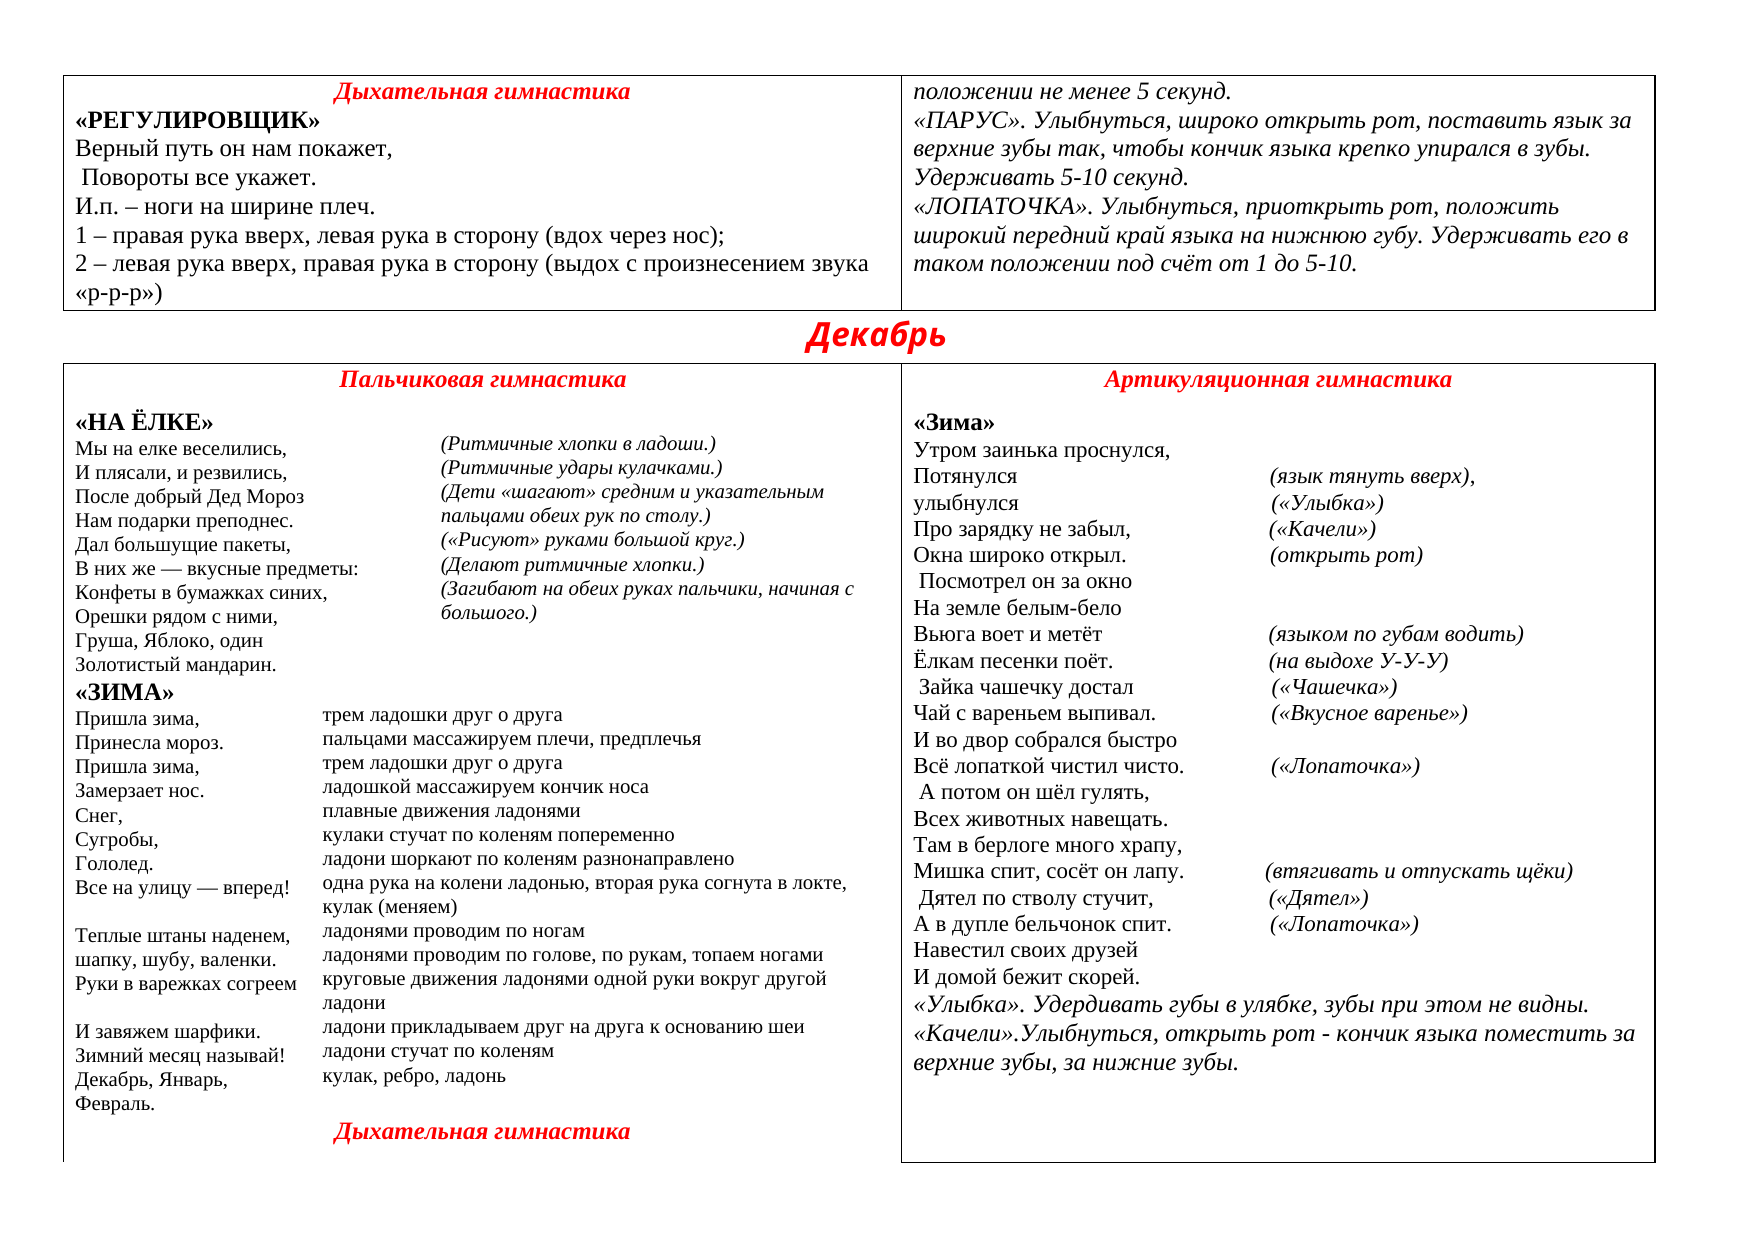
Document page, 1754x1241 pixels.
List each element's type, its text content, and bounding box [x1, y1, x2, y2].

table_cell (Ритмичные хлопки в ладоши.) (Ритмичные удары кулачками.) (Дети «шагают» средним и указательным пальцами обеих рук по столу.) («Рисуют» руками большой круг.) (Делают ритмичные хлопки.) (Загибают на обеих руках пальчики, начиная с большого.) [429, 407, 901, 676]
table_cell «НА ЁЛКЕ» Мы на елке веселились, И плясали, и резвились, После добрый Дед Мороз Нам подарки преподнес. Дал большущие пакеты, В них же — вкусные предметы: Конфеты в бумажках синих, Орешки рядом с ними, Груша, Яблоко, один Золотистый мандарин. [64, 407, 429, 676]
table_cell «Зима» Утром заинька проснулся, Потянулся (язык тянуть вверх), улыбнулся («Улыбка») Про зарядку не забыл, («Качели») Окна широко открыл. (открыть рот) Посмотрел он за окно На земле белым-бело Вьюга воет и метёт (языком по губам водить) Ёлкам песенки поёт. (на выдохе У-У-У) Зайка чашечку достал («Чашечка») Чай с вареньем выпивал. («Вкусное варенье») И во двор собрался быстро Всё лопаткой чистил чисто. («Лопаточка») А потом он шёл гулять, Всех животных навещать. Там в берлоге много храпу, Мишка спит, сосёт он лапу. (втягивать и отпускать щёки) Дятел по стволу стучит, («Дятел») А в дупле бельчонок спит. («Лопаточка») Навестил своих друзей И домой бежит скорей. «Улыбка». Удердивать губы в улябке, зубы при этом не видны. «Качели».Улыбнуться, открыть рот - кончик языка поместить за верхние зубы, за нижние зубы. «Чашечка».Улыбнуться, широко открыть рот, высунуть широкий язык и придать ему форму "чашечки" (т.е. слегка приподнять кончик языка). «Вкусное варенье». Улыбнуться, открыть рот широким языком в форме "чашечки", облизать верхнюю губу. «Лопаточка». Улыбнуться, приоткрыть рот, положить широкий передний край языка на нижнюю губу. Удерживать его в таком положении под счёт от 1 до 5-10. «Дятел». Улыбнуться, открыть рот кончик языка за верхними зубами - "дэ-дэ-дэ...". [902, 407, 1654, 1162]
table_cell Дыхательная гимнастика «РЕГУЛИРОВЩИК» Верный путь он нам покажет, Повороты все укажет. И.п. – ноги на ширине плеч. 1 – правая рука вверх, левая рука в сторону (вдох через нос); 2 – левая рука вверх, правая рука в сторону (выдох с произнесением звука «р-р-р») [64, 76, 901, 310]
table_cell «ЗИМА» Пришла зима, Принесла мороз. Пришла зима, Замерзает нос. Снег, Сугробы, Гололед. Все на улицу — вперед! Теплые штаны наденем, шапку, шубу, валенки. Руки в варежках согреем И завяжем шарфики. Зимний месяц называй! Декабрь, Январь, Февраль. [64, 676, 311, 1115]
text Декабрь [75, 311, 1679, 357]
table_cell Дыхательная гимнастика [64, 1115, 901, 1162]
table_header Пальчиковая гимнастика [64, 364, 901, 407]
table_cell трем ладошки друг о друга пальцами массажируем плечи, предплечья трем ладошки друг о друга ладошкой массажируем кончик носа плавные движения ладонями кулаки стучат по коленям попеременно ладони шоркают по коленям разнонаправлено одна рука на колени ладонью, вторая рука согнута в локте, кулак (меняем) ладонями проводим по ногам ладонями проводим по голове, по рукам, топаем ногами круговые движения ладонями одной руки вокруг другой ладони ладони прикладываем друг на друга к основанию шеи ладони стучат по коленям кулак, ребро, ладонь [311, 676, 901, 1115]
table_header Артикуляционная гимнастика [902, 364, 1654, 407]
